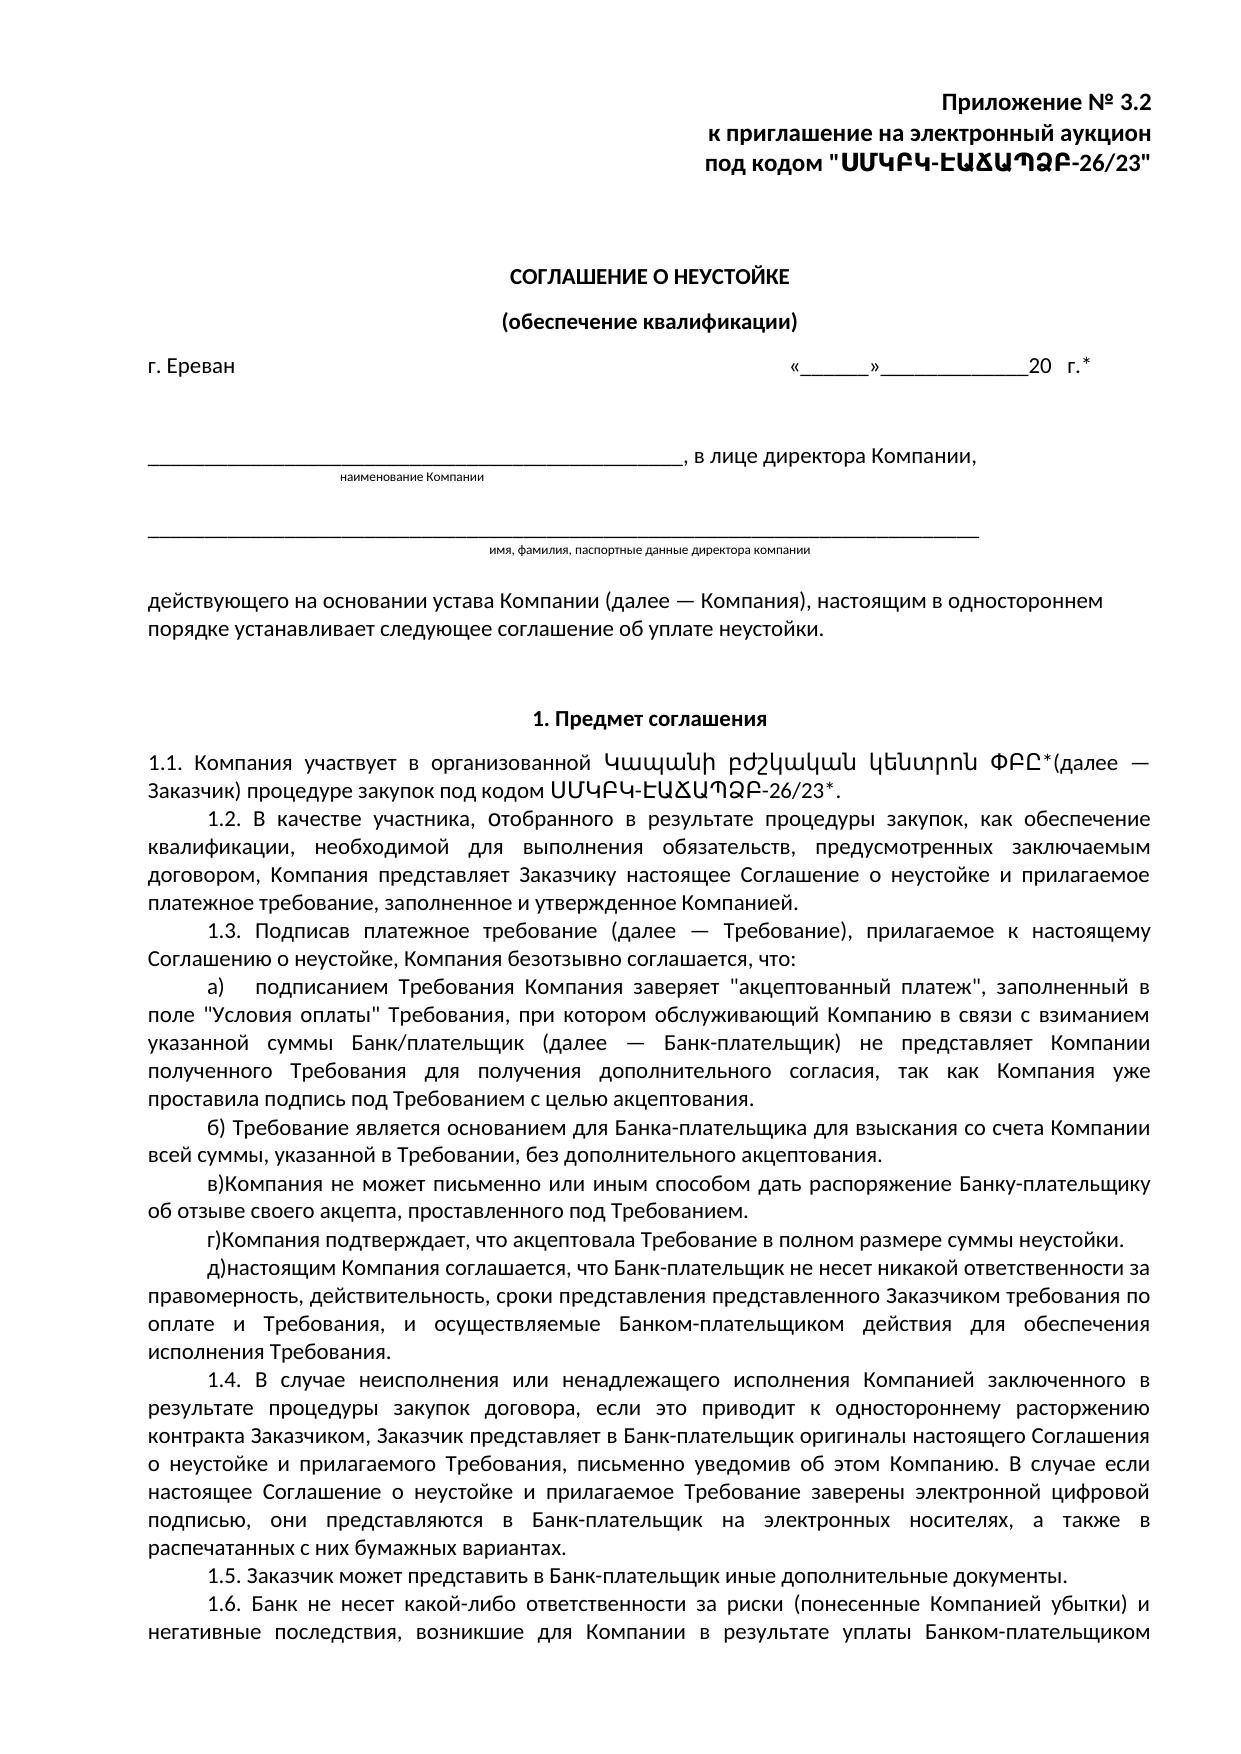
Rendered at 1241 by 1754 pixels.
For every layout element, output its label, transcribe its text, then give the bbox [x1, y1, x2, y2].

text 1.5. Заказчик может представить в Банк-плательщик иные дополнительные документы. [148, 1561, 1152, 1589]
text Приложение № 3.2 [148, 86, 1152, 117]
text к приглашение на электронный аукцион [177, 117, 1152, 147]
table_header г. Ереван [136, 351, 635, 396]
text 1.3. Подписав платежное требование (далее — Требование), прилагаемое к настоящему Соглашению о неустойке, Компания безотзывно соглашается, что: [148, 916, 1152, 972]
table_header «______»_____________20 г.* [635, 351, 1104, 396]
text в)Компания не может письменно или иным способом дать распоряжение Банку-плательщику об отзыве своего акцепта, проставленного под Требованием. [148, 1169, 1152, 1225]
text 1.1. Компания участвует в организованной Կապանի բժշկական կենտրոն ՓԲԸ*(далее — Заказчик) процедуре закупок под кодом ՍՄԿԲԿ-ԷԱՃԱՊՁԲ-26/23*. [148, 748, 1152, 804]
text имя, фамилия, паспортные данные директора компании [148, 542, 1152, 569]
text 1.2. В качестве участника, օтобранного в результате процедуры закупок, как обеспечение квалификации, необходимой для выполнения обязательств, предусмотренных заключаемым договором, Kомпания представляет Заказчику настоящее Соглашение о неустойке и прилагаемое платежное требование, заполненное и утвержденное Компанией. [148, 804, 1152, 916]
text действующего на основании устава Компании (далее — Компания), настоящим в одностороннем [148, 586, 1152, 614]
text г)Компания подтверждает, что акцептовала Требование в полном размере суммы неустойки. [148, 1225, 1152, 1253]
text д)настоящим Компания соглашается, что Банк-плательщик не несет никакой ответственности за правомерность, действительность, сроки представления представленного Заказчиком требования по оплате и Требования, и осуществляемые Банком-плательщиком действия для обеспечения исполнения Требования. [148, 1253, 1152, 1365]
text 1. Предмет соглашения [148, 704, 1152, 732]
text _______________________________________________, в лице директора Компании, [148, 441, 1152, 469]
text (обеспечение квалификации) [148, 307, 1152, 335]
text а) подписанием Требования Компания заверяет "акцептованный платеж", заполненный в поле "Условия оплаты" Требования, при котором обслуживающий Компанию в связи с взиманием указанной суммы Банк/плательщик (далее — Банк-плательщик) не представляет Компании полученного Требования для получения дополнительного согласия, так как Компания уже проставила подпись под Требованием с целью акцептования. [148, 972, 1152, 1113]
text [148, 1589, 1152, 1645]
text 1.4. В случае неисполнения или ненадлежащего исполнения Компанией заключенного в результате процедуры закупок договора, если это приводит к одностороннему расторжению контракта Заказчиком, Заказчик представляет в Банк-плательщик оригиналы настоящего Соглашения о неустойке и прилагаемого Требования, письменно уведомив об этом Компанию. В случае если настоящее Соглашение о неустойке и прилагаемое Требование заверены электронной цифровой подписью, они представляются в Банк-плательщик на электронных носителях, а также в распечатанных с них бумажных вариантах. [148, 1365, 1152, 1561]
text _________________________________________________________________________ [148, 513, 1152, 542]
text СОГЛАШЕНИЕ О НЕУСТОЙКЕ [148, 262, 1152, 290]
text под кодом "ՍՄԿԲԿ-ԷԱՃԱՊՁԲ-26/23" [177, 147, 1152, 178]
text б) Требование является основанием для Банка-плательщика для взыскания со счета Компании всей суммы, указанной в Требовании, без дополнительного акцептования. [148, 1113, 1152, 1169]
text порядке устанавливает следующее соглашение об уплате неустойки. [148, 614, 1152, 642]
text наименование Компании [340, 469, 1152, 497]
